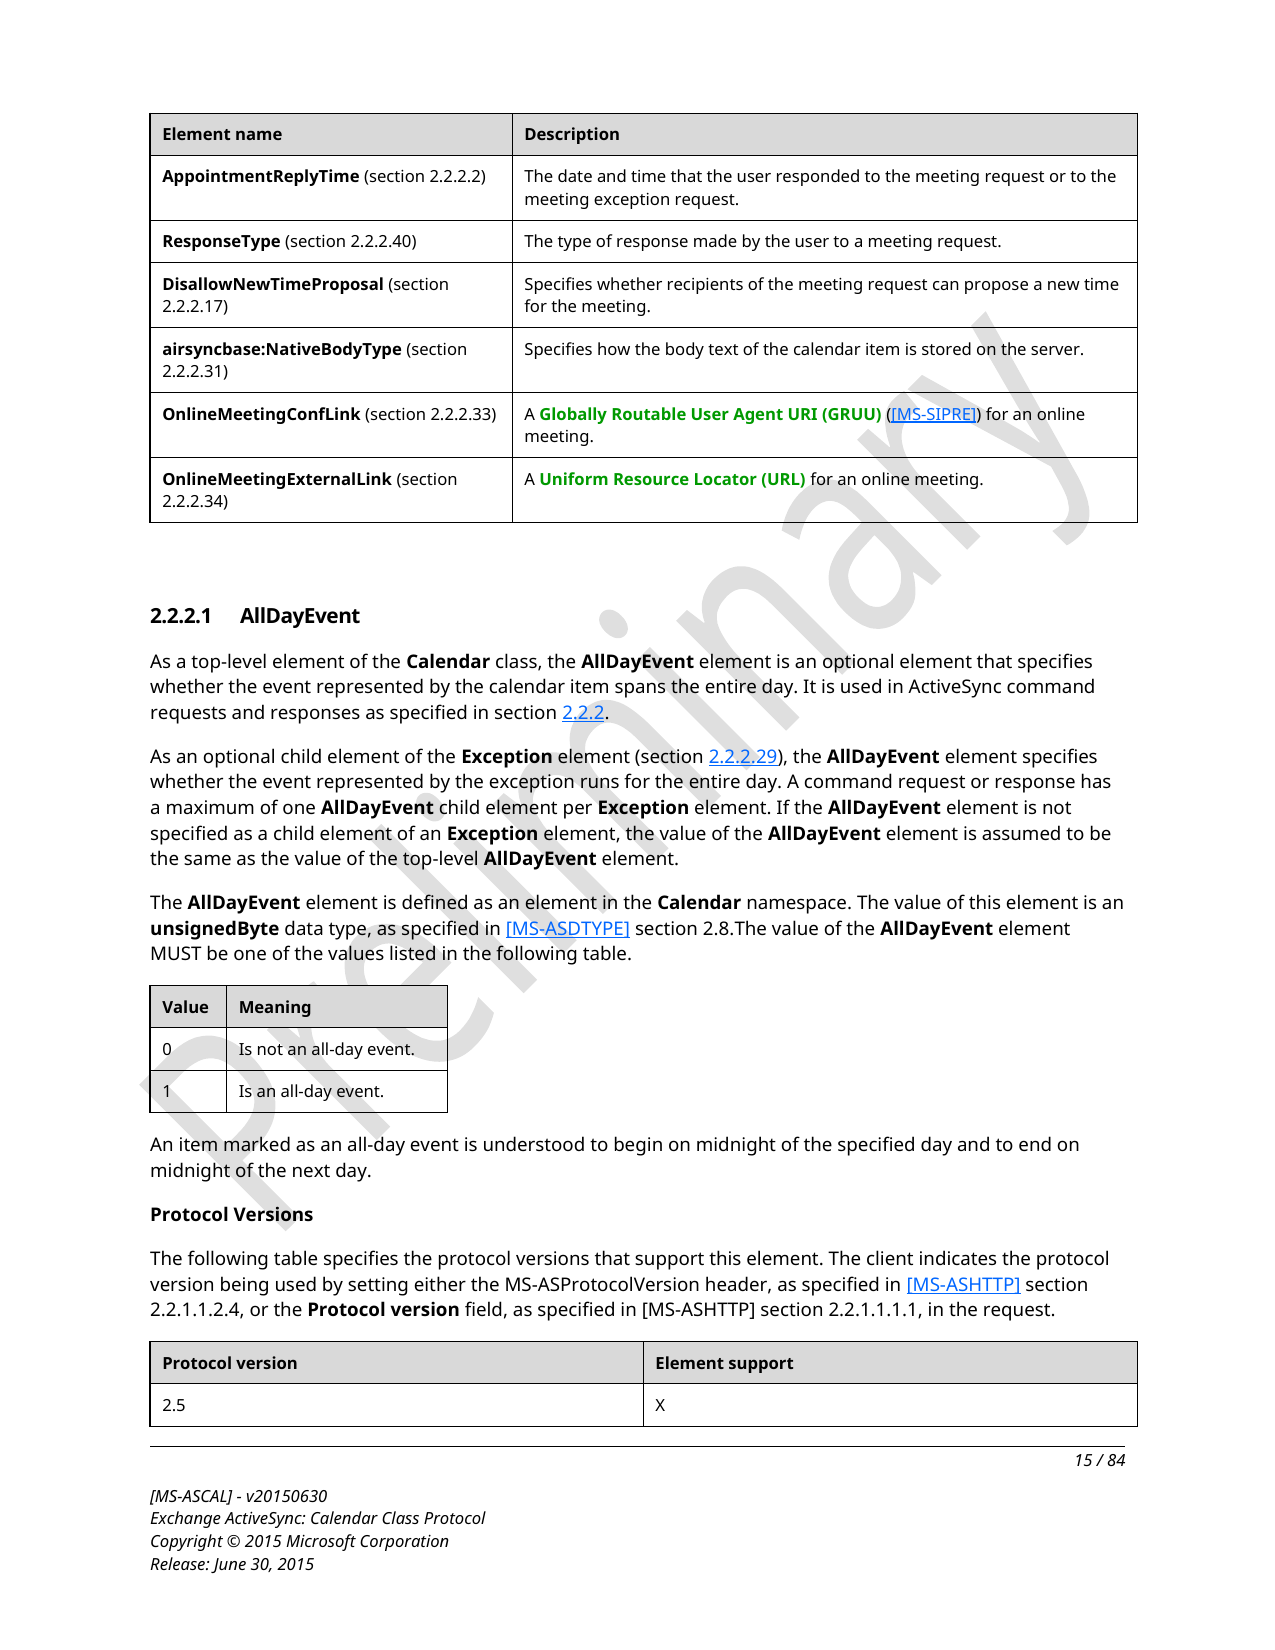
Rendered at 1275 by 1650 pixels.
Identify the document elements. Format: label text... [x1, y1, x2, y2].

table_cell 0 [151, 1028, 226, 1069]
text Protocol Versions [150, 1201, 1125, 1227]
table_header Element support [644, 1342, 1137, 1383]
text As a top-level element of the Calendar class, the AllDayEvent element is an optional element that specifies whether the event represented by the calendar item spans the entire day. It is used in ActiveSync command requests and responses as specified in section 2.2.2. [150, 648, 1125, 724]
table_cell A Uniform Resource Locator (URL) for an online meeting. [513, 458, 1137, 522]
table_cell 1 [151, 1071, 226, 1112]
table_header Element name [151, 114, 512, 155]
table_header Meaning [227, 986, 447, 1027]
table_cell Specifies whether recipients of the meeting request can propose a new time for the meeting. [513, 263, 1137, 327]
table_cell OnlineMeetingExternalLink (section 2.2.2.34) [151, 458, 512, 522]
table_cell OnlineMeetingConfLink (section 2.2.2.33) [151, 393, 512, 457]
table_cell 2.5 [151, 1384, 643, 1426]
text The AllDayEvent element is defined as an element in the Calendar namespace. The value of this element is an unsignedByte data type, as specified in [MS-ASDTYPE] section 2.8.The value of the AllDayEvent element MUST be one of the values listed in the following table. [150, 889, 1125, 966]
table_header Protocol version [151, 1342, 643, 1383]
text The following table specifies the protocol versions that support this element. The client indicates the protocol version being used by setting either the MS-ASProtocolVersion header, as specified in [MS-ASHTTP] section 2.2.1.1.2.4, or the Protocol version field, as specified in [MS-ASHTTP] section 2.2.1.1.1.1, in the request. [150, 1246, 1125, 1322]
table_cell airsyncbase:NativeBodyType (section 2.2.2.31) [151, 328, 512, 392]
table_cell AppointmentReplyTime (section 2.2.2.2) [151, 156, 512, 220]
text As an optional child element of the Exception element (section 2.2.2.29), the AllDayEvent element specifies whether the event represented by the exception runs for the entire day. A command request or response has a maximum of one AllDayEvent child element per Exception element. If the AllDayEvent element is not specified as a child element of an Exception element, the value of the AllDayEvent element is assumed to be the same as the value of the top-level AllDayEvent element. [150, 743, 1125, 871]
table_cell A Globally Routable User Agent URI (GRUU) ([MS-SIPRE]) for an online meeting. [513, 393, 1137, 457]
table_header Description [513, 114, 1137, 155]
table_cell ResponseType (section 2.2.2.40) [151, 221, 512, 262]
table_cell The date and time that the user responded to the meeting request or to the meeting exception request. [513, 156, 1137, 220]
table_cell X [644, 1384, 1137, 1426]
table_cell Specifies how the body text of the calendar item is stored on the server. [513, 328, 1137, 392]
subtitle AllDayEvent [150, 601, 1125, 629]
table_cell Is not an all-day event. [227, 1028, 447, 1069]
table_header Value [151, 986, 226, 1027]
table_cell Is an all-day event. [227, 1071, 447, 1112]
table_cell DisallowNewTimeProposal (section 2.2.2.17) [151, 263, 512, 327]
table_cell The type of response made by the user to a meeting request. [513, 221, 1137, 262]
text An item marked as an all-day event is understood to begin on midnight of the specified day and to end on midnight of the next day. [150, 1132, 1125, 1183]
